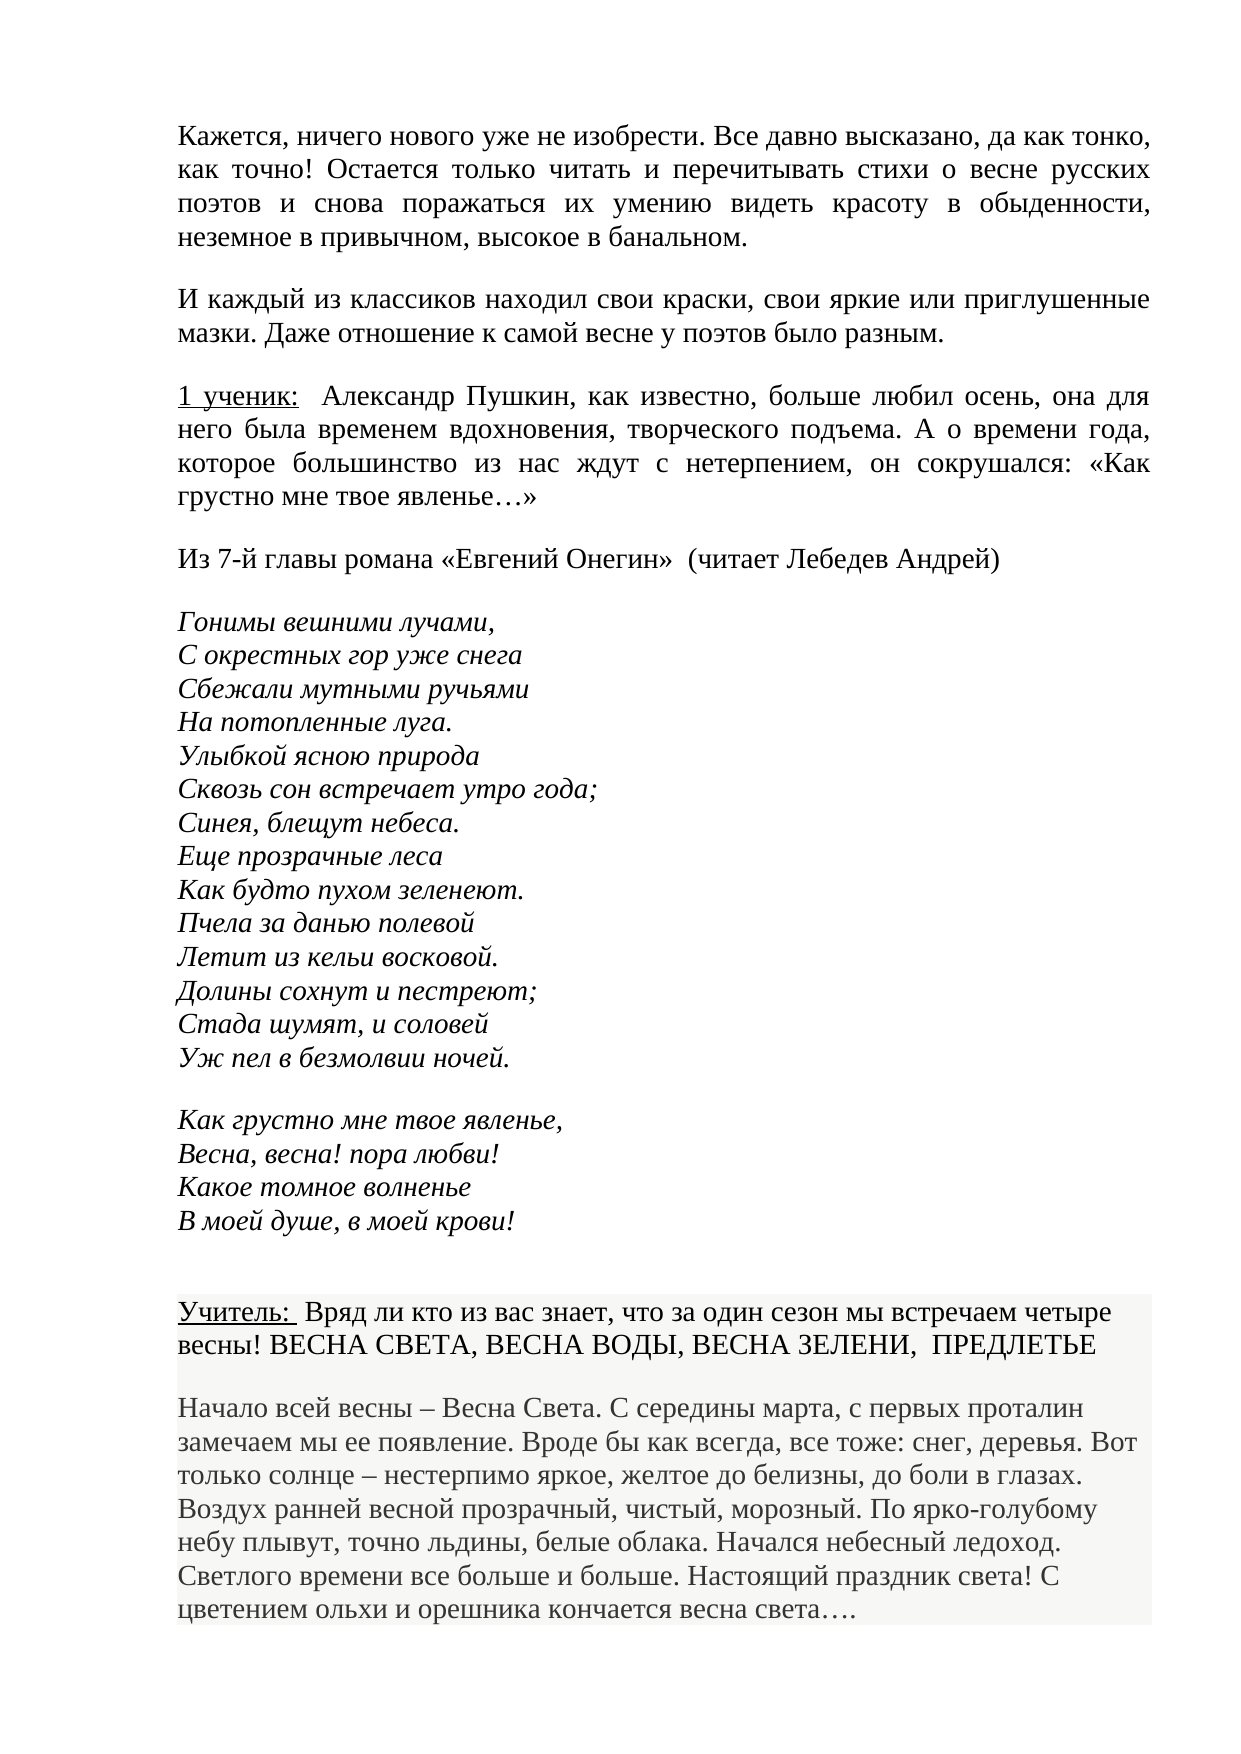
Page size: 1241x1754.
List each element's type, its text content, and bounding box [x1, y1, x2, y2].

text Из 7-й главы романа «Евгений Онегин» (читает Лебедев Андрей) [177, 541, 1152, 574]
text 1 ученик: Александр Пушкин, как известно, больше любил осень, она для него была временем вдохновения, творческого подъема. А о времени года, которое большинство из нас ждут с нетерпением, он сокрушался: «Как грустно мне твое явленье…» [177, 378, 1152, 512]
text Начало всей весны – Весна Света. С середины марта, с первых проталин замечаем мы ее появление. Вроде бы как всегда, все тоже: снег, деревья. Вот только солнце – нестерпимо яркое, желтое до белизны, до боли в глазах. Воздух ранней весной прозрачный, чистый, морозный. По ярко-голубому небу плывут, точно льдины, белые облака. Начался небесный ледоход. Светлого времени все больше и больше. Настоящий праздник света! С цветением ольхи и орешника кончается весна света…. [177, 1390, 1152, 1625]
text И каждый из классиков находил свои краски, свои яркие или приглушенные мазки. Даже отношение к самой весне у поэтов было разным. [177, 281, 1152, 348]
text Учитель: Вряд ли кто из вас знает, что за один сезон мы встречаем четыре весны! ВЕСНА СВЕТА, ВЕСНА ВОДЫ, ВЕСНА ЗЕЛЕНИ, ПРЕДЛЕТЬЕ [177, 1294, 1152, 1361]
text Как грустно мне твое явленье, Весна, весна! пора любви! Какое томное волненье В моей душе, в моей крови! [177, 1102, 1152, 1265]
text Гонимы вешними лучами, С окрестных гор уже снега Сбежали мутными ручьями На потопленные луга. Улыбкой ясною природа Сквозь сон встречает утро года; Синея, блещут небеса. Еще прозрачные леса Как будто пухом зеленеют. Пчела за данью полевой Летит из кельи восковой. Долины сохнут и пестреют; Стада шумят, и соловей Уж пел в безмолвии ночей. [177, 604, 1152, 1073]
text Кажется, ничего нового уже не изобрести. Все давно высказано, да как тонко, как точно! Остается только читать и перечитывать стихи о весне русских поэтов и снова поражаться их умению видеть красоту в обыденности, неземное в привычном, высокое в банальном. [177, 118, 1152, 252]
